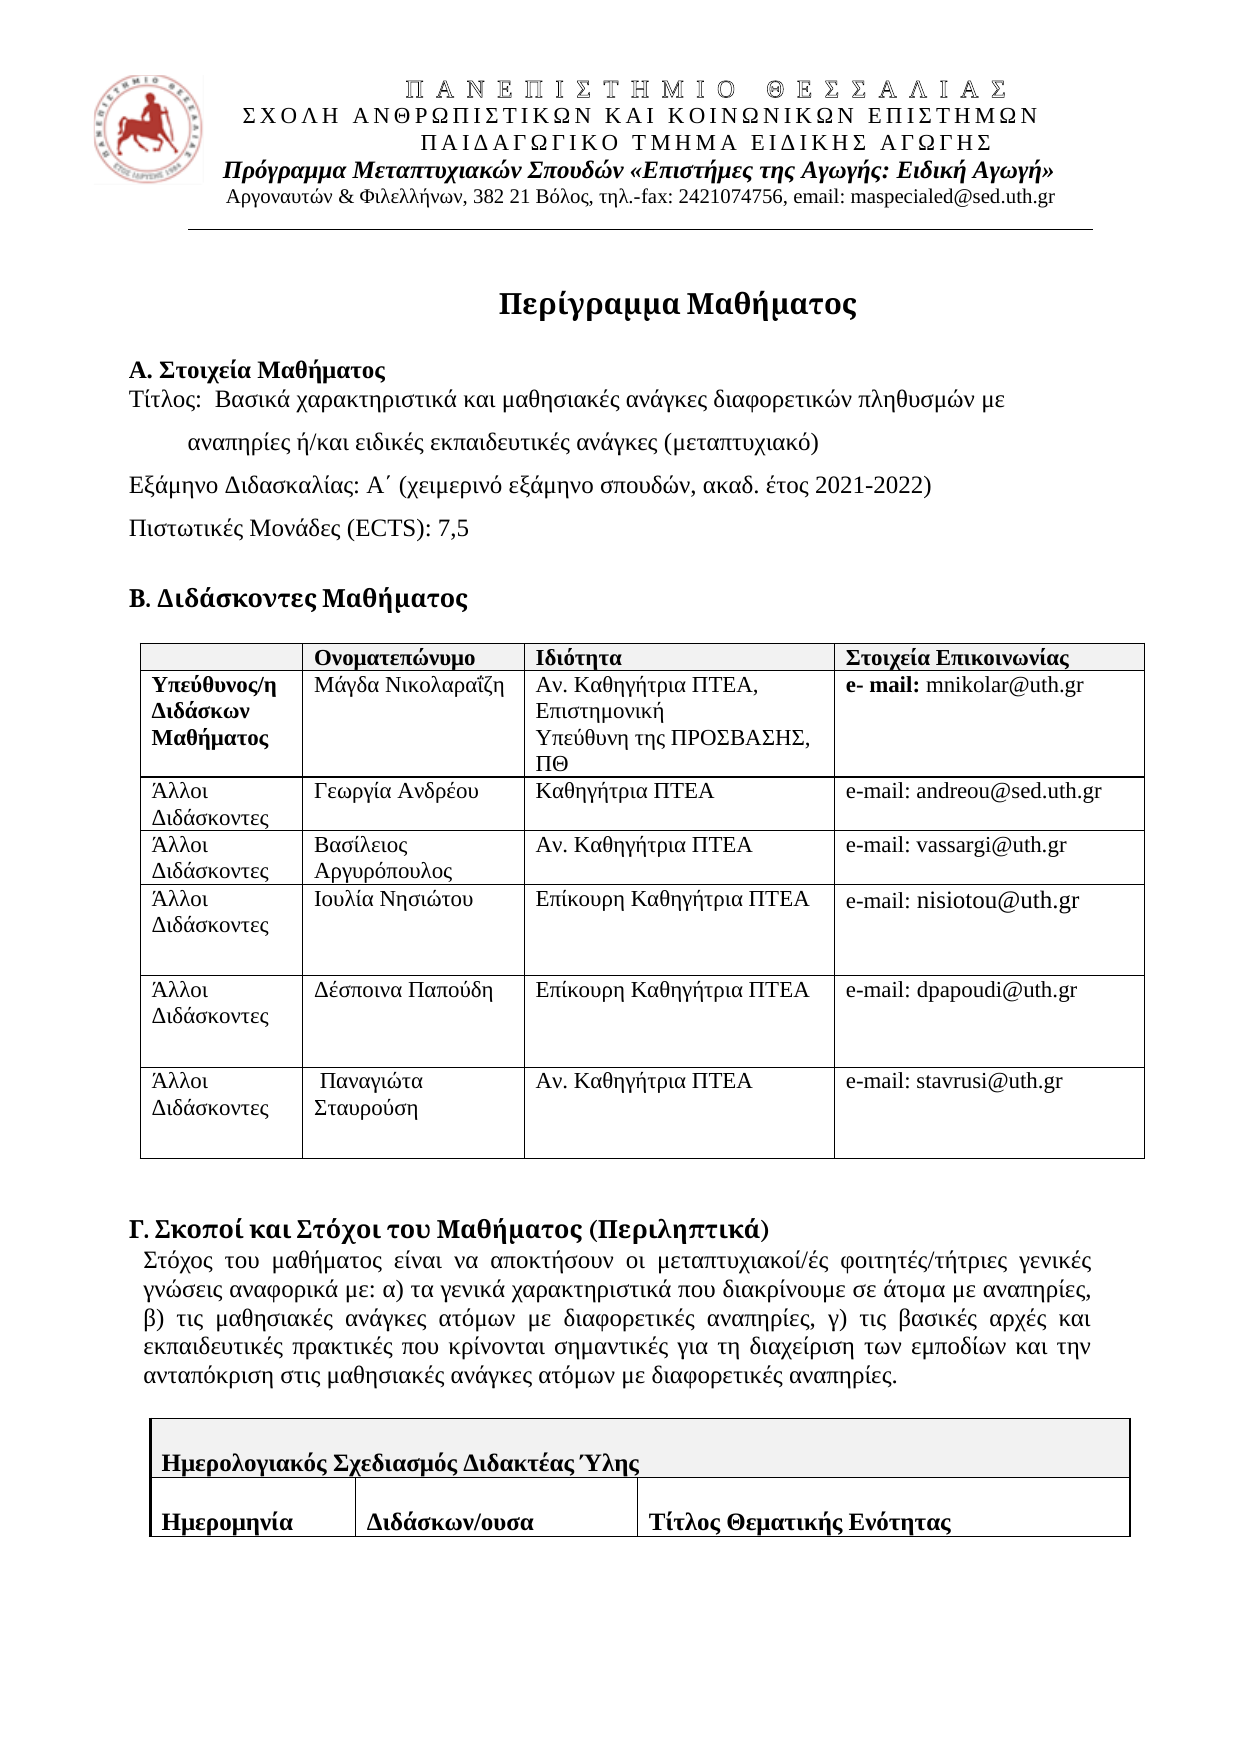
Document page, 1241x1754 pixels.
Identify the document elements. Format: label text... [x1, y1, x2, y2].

table_cell e-mail: stavrusi@uth.gr [835, 1068, 1144, 1158]
text Εξάμηνο Διδασκαλίας: Α΄ (χειμερινό εξάμηνο σπουδών, ακαδ. έτος 2021-2022) [128, 470, 1093, 499]
text Α. Στοιχεία Μαθήματος [128, 355, 1093, 384]
table_cell Ημερομηνία [152, 1478, 355, 1536]
table_cell Διδάσκων/ουσα [356, 1478, 637, 1536]
table_cell Άλλοι Διδάσκοντες [141, 1068, 302, 1158]
table_cell Βασίλειος Αργυρόπουλος [303, 831, 524, 884]
table_cell Επίκουρη Καθηγήτρια ΠΤΕΑ [525, 885, 834, 975]
table_cell Μάγδα Νικολαραΐζη [303, 671, 524, 776]
table_cell Άλλοι Διδάσκοντες [141, 778, 302, 830]
text ΠΑΝΕΠΙΣΤΗΜΙΟ ΘΕΣΣΑΛΙΑΣ [319, 74, 1093, 103]
picture [93, 75, 205, 186]
text Περίγραμμα Μαθήματος [187, 288, 1093, 321]
table_header Στοιχεία Επικοινωνίας [835, 644, 1144, 670]
table_cell Επίκουρη Καθηγήτρια ΠΤΕΑ [525, 976, 834, 1067]
table_cell Αν. Καθηγήτρια ΠΤΕΑ [525, 1068, 834, 1158]
text ΠΑΙΔΑΓΩΓΙΚΟ ΤΜΗΜΑ ΕΙΔΙΚΗΣ ΑΓΩΓΗΣ [319, 129, 1093, 155]
table_cell Παναγιώτα Σταυρούση [303, 1068, 524, 1158]
table_header [141, 644, 302, 670]
text Πιστωτικές Μονάδες (ECTS): 7,5 [128, 513, 1093, 542]
text Στόχος του μαθήματος είναι να αποκτήσουν οι μεταπτυχιακοί/ές φοιτητές/τήτριες γενικές γνώσεις αναφορικά με: α) τα γενικά χαρακτηριστικά που διακρίνουμε σε άτομα με αναπηρίες, β) τις μαθησιακές ανάγκες ατόμων με διαφορετικές αναπηρίες, γ) τις βασικές αρχές και εκπαιδευτικές πρακτικές που κρίνονται σημαντικές για τη διαχείριση των εμποδίων και την ανταπόκριση στις μαθησιακές ανάγκες ατόμων με διαφορετικές αναπηρίες. [143, 1245, 1093, 1389]
text ΣΧΟΛΗ ΑΝΘΡΩΠΙΣΤΙΚΩΝ ΚΑΙ ΚΟΙΝΩΝΙΚΩΝ ΕΠΙΣΤΗΜΩΝ [187, 103, 1093, 129]
text Πρόγραμμα Μεταπτυχιακών Σπουδών «Επιστήμες της Αγωγής: Ειδική Αγωγή» [187, 155, 1093, 184]
text Β. Διδάσκοντες Μαθήματος [128, 585, 1093, 614]
table_cell e-mail: nisiotou@uth.gr [835, 885, 1144, 975]
text Τίτλος: Βασικά χαρακτηριστικά και μαθησιακές ανάγκες διαφορετικών πληθυσμών με αναπηρίες ή/και ειδικές εκπαιδευτικές ανάγκες (μεταπτυχιακό) [128, 384, 1093, 456]
table_cell e-mail: vassargi@uth.gr [835, 831, 1144, 884]
table_cell e- mail: mnikolar@uth.gr [835, 671, 1144, 776]
table_cell Άλλοι Διδάσκοντες [141, 885, 302, 975]
table_cell Ιουλία Νησιώτου [303, 885, 524, 975]
table_cell Αν. Καθηγήτρια ΠΤΕΑ [525, 831, 834, 884]
table_cell Δέσποινα Παπούδη [303, 976, 524, 1067]
table_cell Άλλοι Διδάσκοντες [141, 831, 302, 884]
table_cell Τίτλος Θεματικής Ενότητας [638, 1478, 1129, 1536]
text Γ. Σκοποί και Στόχοι του Μαθήματος (Περιληπτικά) [128, 1216, 1093, 1245]
table_header Ημερολογιακός Σχεδιασμός Διδακτέας Ύλης [152, 1419, 1129, 1477]
table_cell Γεωργία Ανδρέου [303, 778, 524, 830]
table_header Ονοματεπώνυμο [303, 644, 524, 670]
table_header Ιδιότητα [525, 644, 834, 670]
table_cell Καθηγήτρια ΠΤΕΑ [525, 778, 834, 830]
text Αργοναυτών & Φιλελλήνων, 382 21 Βόλος, τηλ.-fax: 2421074756, email: maspecialed@sed.uth.gr [187, 184, 1093, 208]
table_cell e-mail: dpapoudi@uth.gr [835, 976, 1144, 1067]
table_cell Άλλοι Διδάσκοντες [141, 976, 302, 1067]
table_cell Υπεύθυνος/η Διδάσκων Μαθήματος [141, 671, 302, 776]
table_cell e-mail: andreou@sed.uth.gr [835, 778, 1144, 830]
table_cell Αν. Καθηγήτρια ΠΤΕΑ, Επιστημονική Υπεύθυνη της ΠΡΟΣΒΑΣΗΣ, ΠΘ [525, 671, 834, 776]
